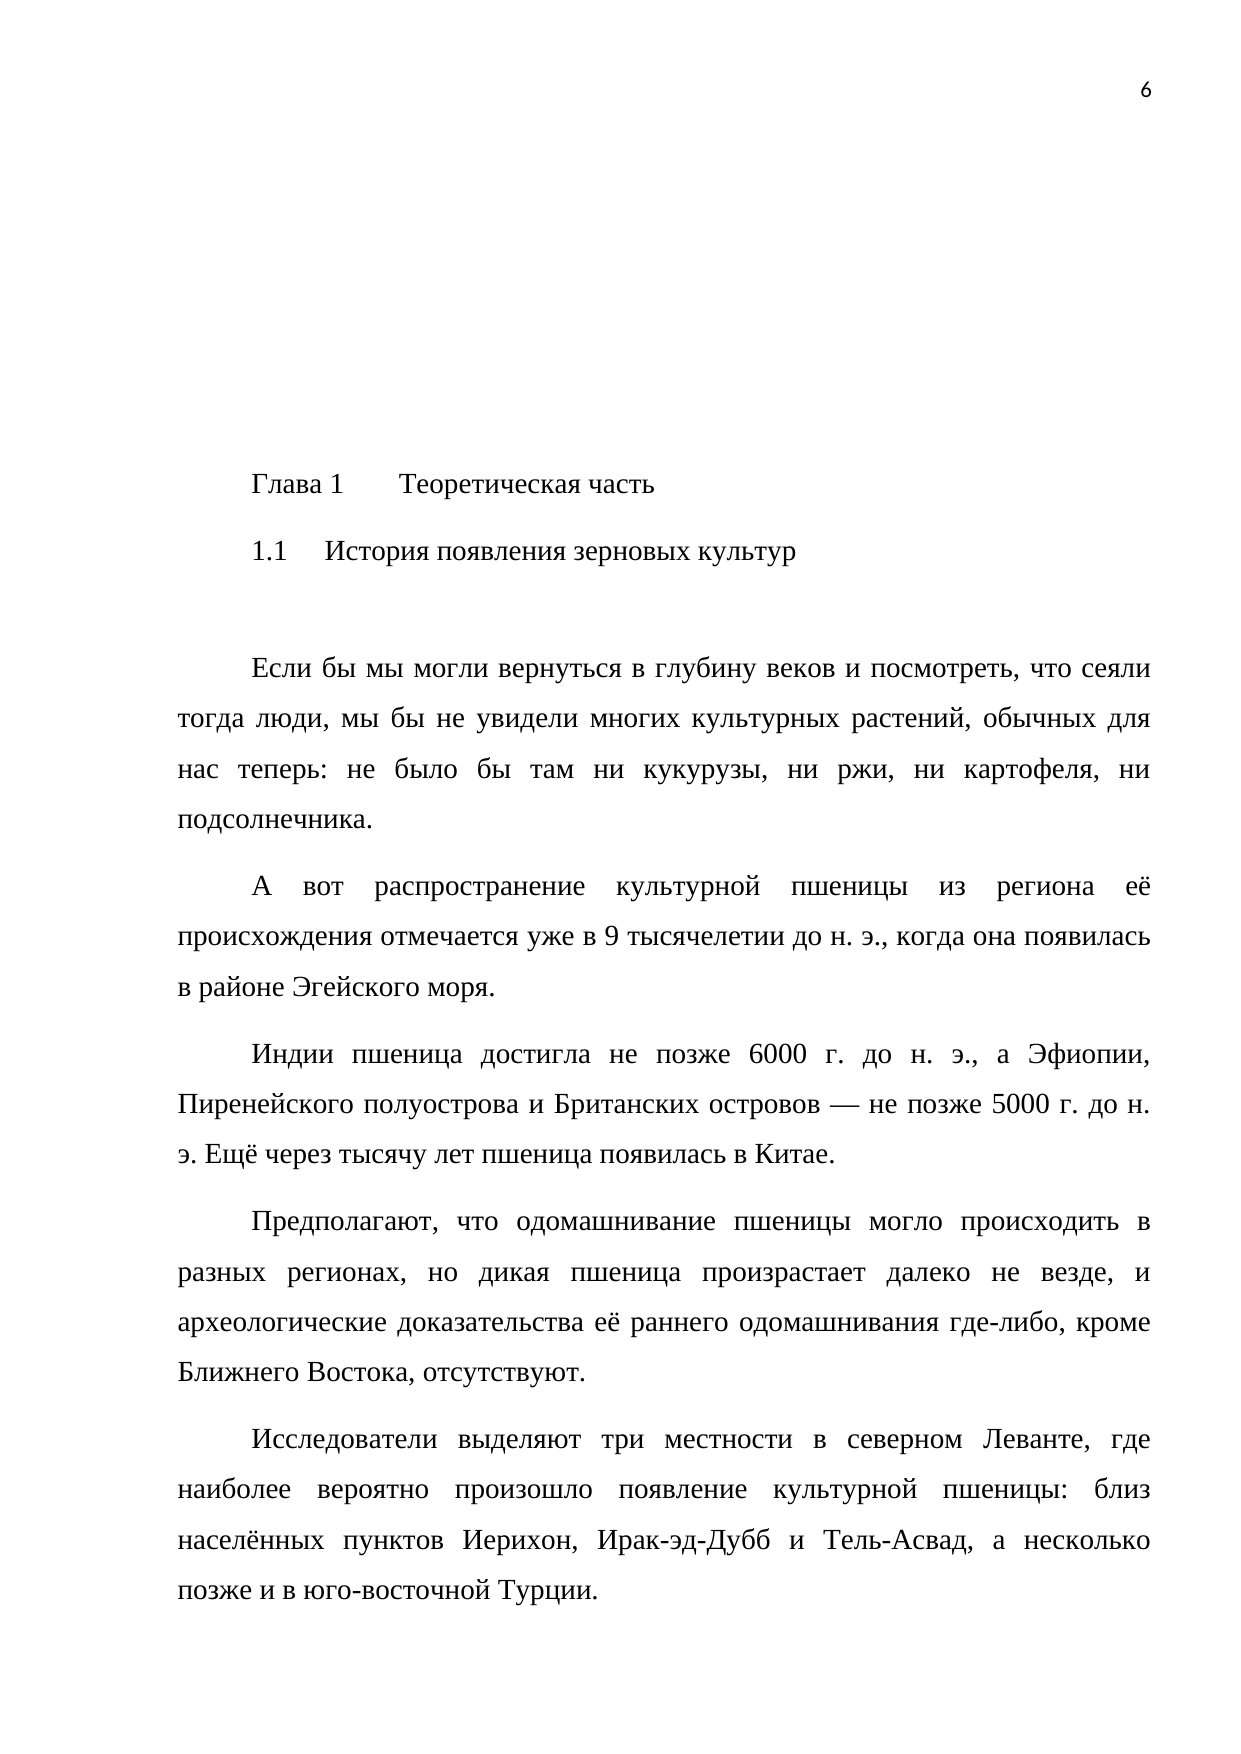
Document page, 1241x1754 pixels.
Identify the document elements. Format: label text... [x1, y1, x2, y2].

list История появления зерновых культур [251, 533, 1152, 566]
text Глава 1 Теоретическая часть [177, 466, 1152, 499]
text Если бы мы могли вернуться в глубину веков и посмотреть, что сеяли тогда люди, мы бы не увидели многих культурных растений, обычных для нас теперь: не было бы там ни кукурузы, ни ржи, ни картофеля, ни подсолнечника. [177, 650, 1152, 835]
text Исследователи выделяют три местности в северном Леванте, где наиболее вероятно произошло появление культурной пшеницы: близ населённых пунктов Иерихон, Ирак-эд-Дубб и Тель-Асвад, а несколько позже и в юго-восточной Турции. [177, 1421, 1152, 1606]
text Индии пшеница достигла не позже 6000 г. до н. э., а Эфиопии, Пиренейского полуострова и Британских островов — не позже 5000 г. до н. э. Ещё через тысячу лет пшеница появилась в Китае. [177, 1036, 1152, 1170]
text Предполагают, что одомашнивание пшеницы могло происходить в разных регионах, но дикая пшеница произрастает далеко не везде, и археологические доказательства её раннего одомашнивания где-либо, кроме Ближнего Востока, отсутствуют. [177, 1203, 1152, 1388]
text А вот распространение культурной пшеницы из региона её происхождения отмечается уже в 9 тысячелетии до н. э., когда она появилась в районе Эгейского моря. [177, 868, 1152, 1002]
